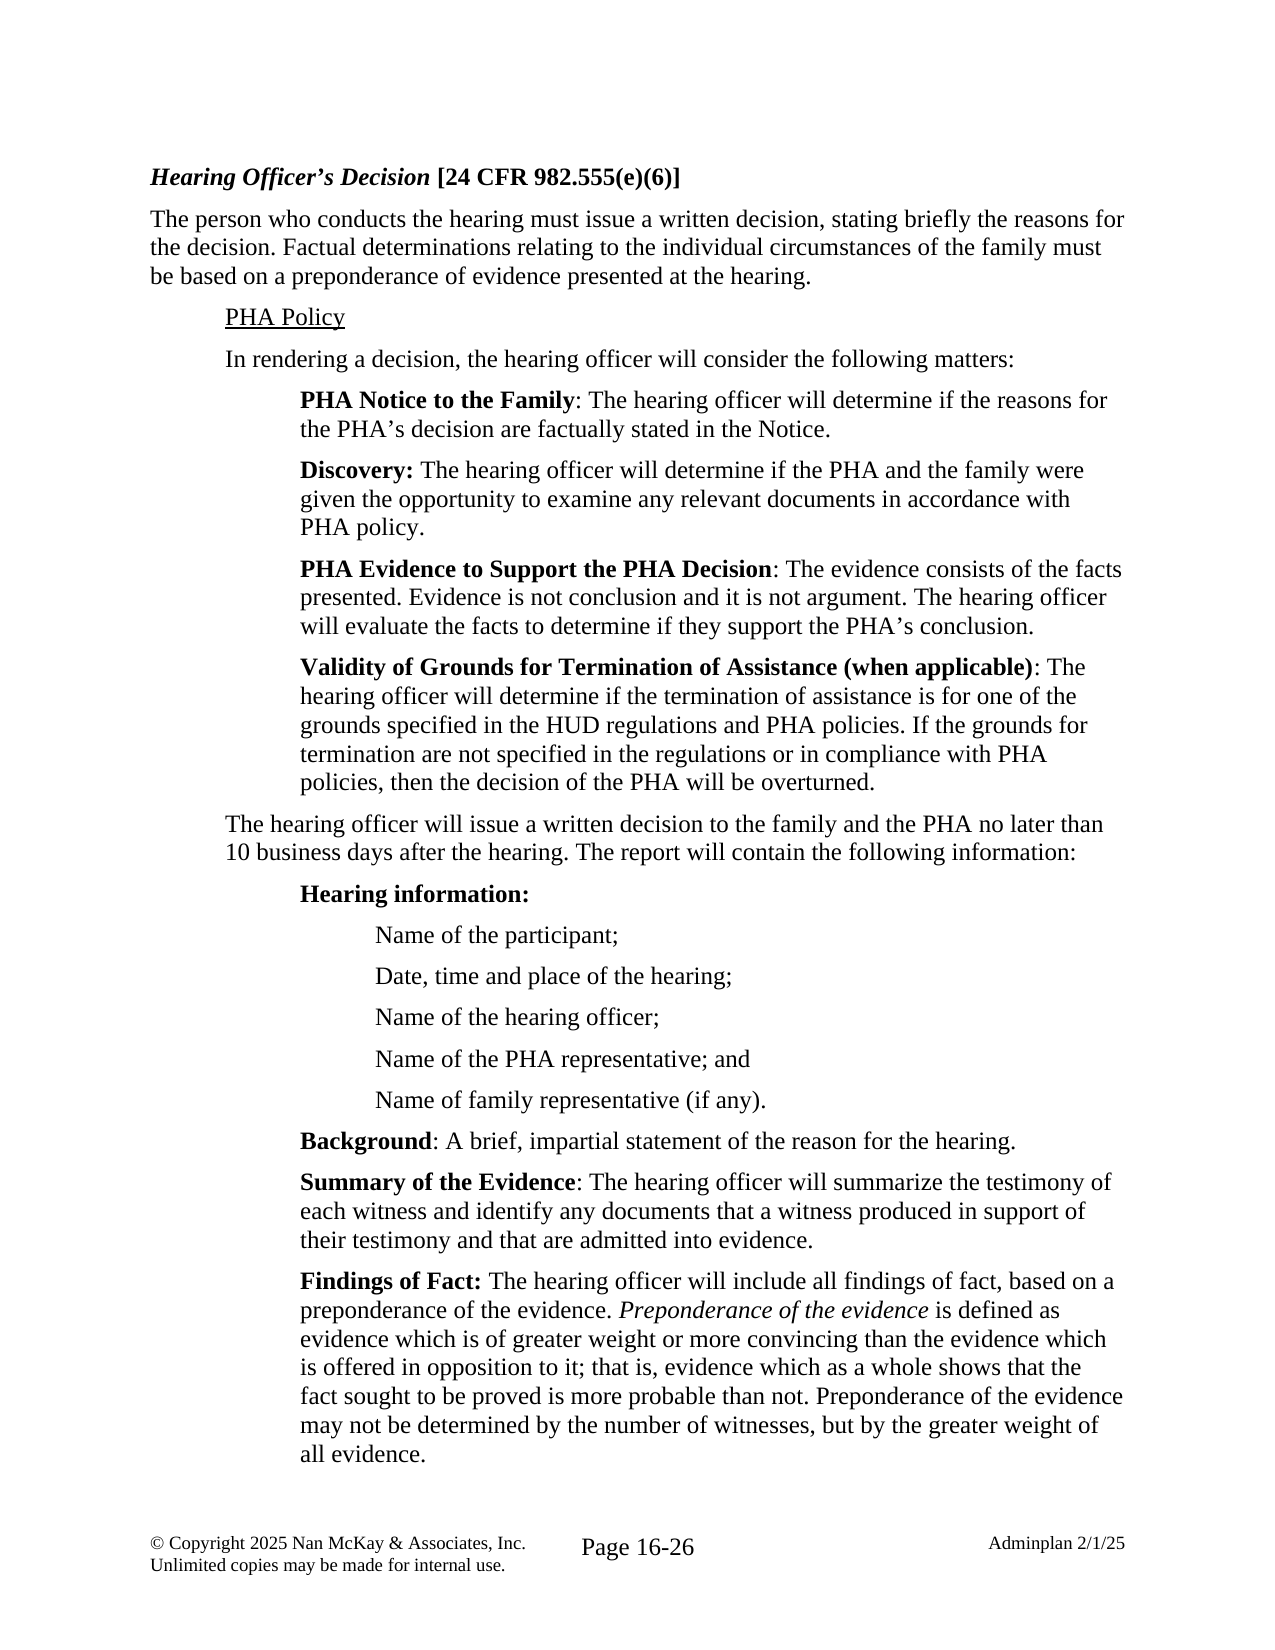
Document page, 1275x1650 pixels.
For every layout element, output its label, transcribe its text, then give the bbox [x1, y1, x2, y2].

text Summary of the Evidence: The hearing officer will summarize the testimony of each witness and identify any documents that a witness produced in support of their testimony and that are admitted into evidence. [300, 1167, 1125, 1254]
text Findings of Fact: The hearing officer will include all findings of fact, based on a preponderance of the evidence. Preponderance of the evidence is defined as evidence which is of greater weight or more convincing than the evidence which is offered in opposition to it; that is, evidence which as a whole shows that the fact sought to be proved is more probable than not. Preponderance of the evidence may not be determined by the number of witnesses, but by the greater weight of all evidence. [300, 1266, 1125, 1467]
text PHA Evidence to Support the PHA Decision: The evidence consists of the facts presented. Evidence is not conclusion and it is not argument. The hearing officer will evaluate the facts to determine if they support the PHA’s conclusion. [300, 554, 1125, 640]
text Name of family representative (if any). [375, 1085, 1125, 1114]
text Background: A brief, impartial statement of the reason for the hearing. [300, 1126, 1125, 1155]
text Name of the hearing officer; [375, 1002, 1125, 1031]
text Discovery: The hearing officer will determine if the PHA and the family were given the opportunity to examine any relevant documents in accordance with PHA policy. [300, 455, 1125, 541]
text Validity of Grounds for Termination of Assistance (when applicable): The hearing officer will determine if the termination of assistance is for one of the grounds specified in the HUD regulations and PHA policies. If the grounds for termination are not specified in the regulations or in compliance with PHA policies, then the decision of the PHA will be overturned. [300, 652, 1125, 796]
text Date, time and place of the hearing; [375, 961, 1125, 990]
text PHA Policy [225, 302, 1125, 331]
text Hearing Officer’s Decision [24 CFR 982.555(e)(6)] [150, 162, 1125, 191]
text PHA Notice to the Family: The hearing officer will determine if the reasons for the PHA’s decision are factually stated in the Notice. [300, 385, 1125, 442]
text Hearing information: [300, 879, 1125, 907]
text Name of the PHA representative; and [375, 1044, 1125, 1072]
text The hearing officer will issue a written decision to the family and the PHA no later than 10 business days after the hearing. The report will contain the following information: [225, 809, 1125, 866]
text The person who conducts the hearing must issue a written decision, stating briefly the reasons for the decision. Factual determinations relating to the individual circumstances of the family must be based on a preponderance of evidence presented at the hearing. [150, 204, 1125, 290]
text Name of the participant; [375, 920, 1125, 949]
text In rendering a decision, the hearing officer will consider the following matters: [225, 344, 1125, 372]
